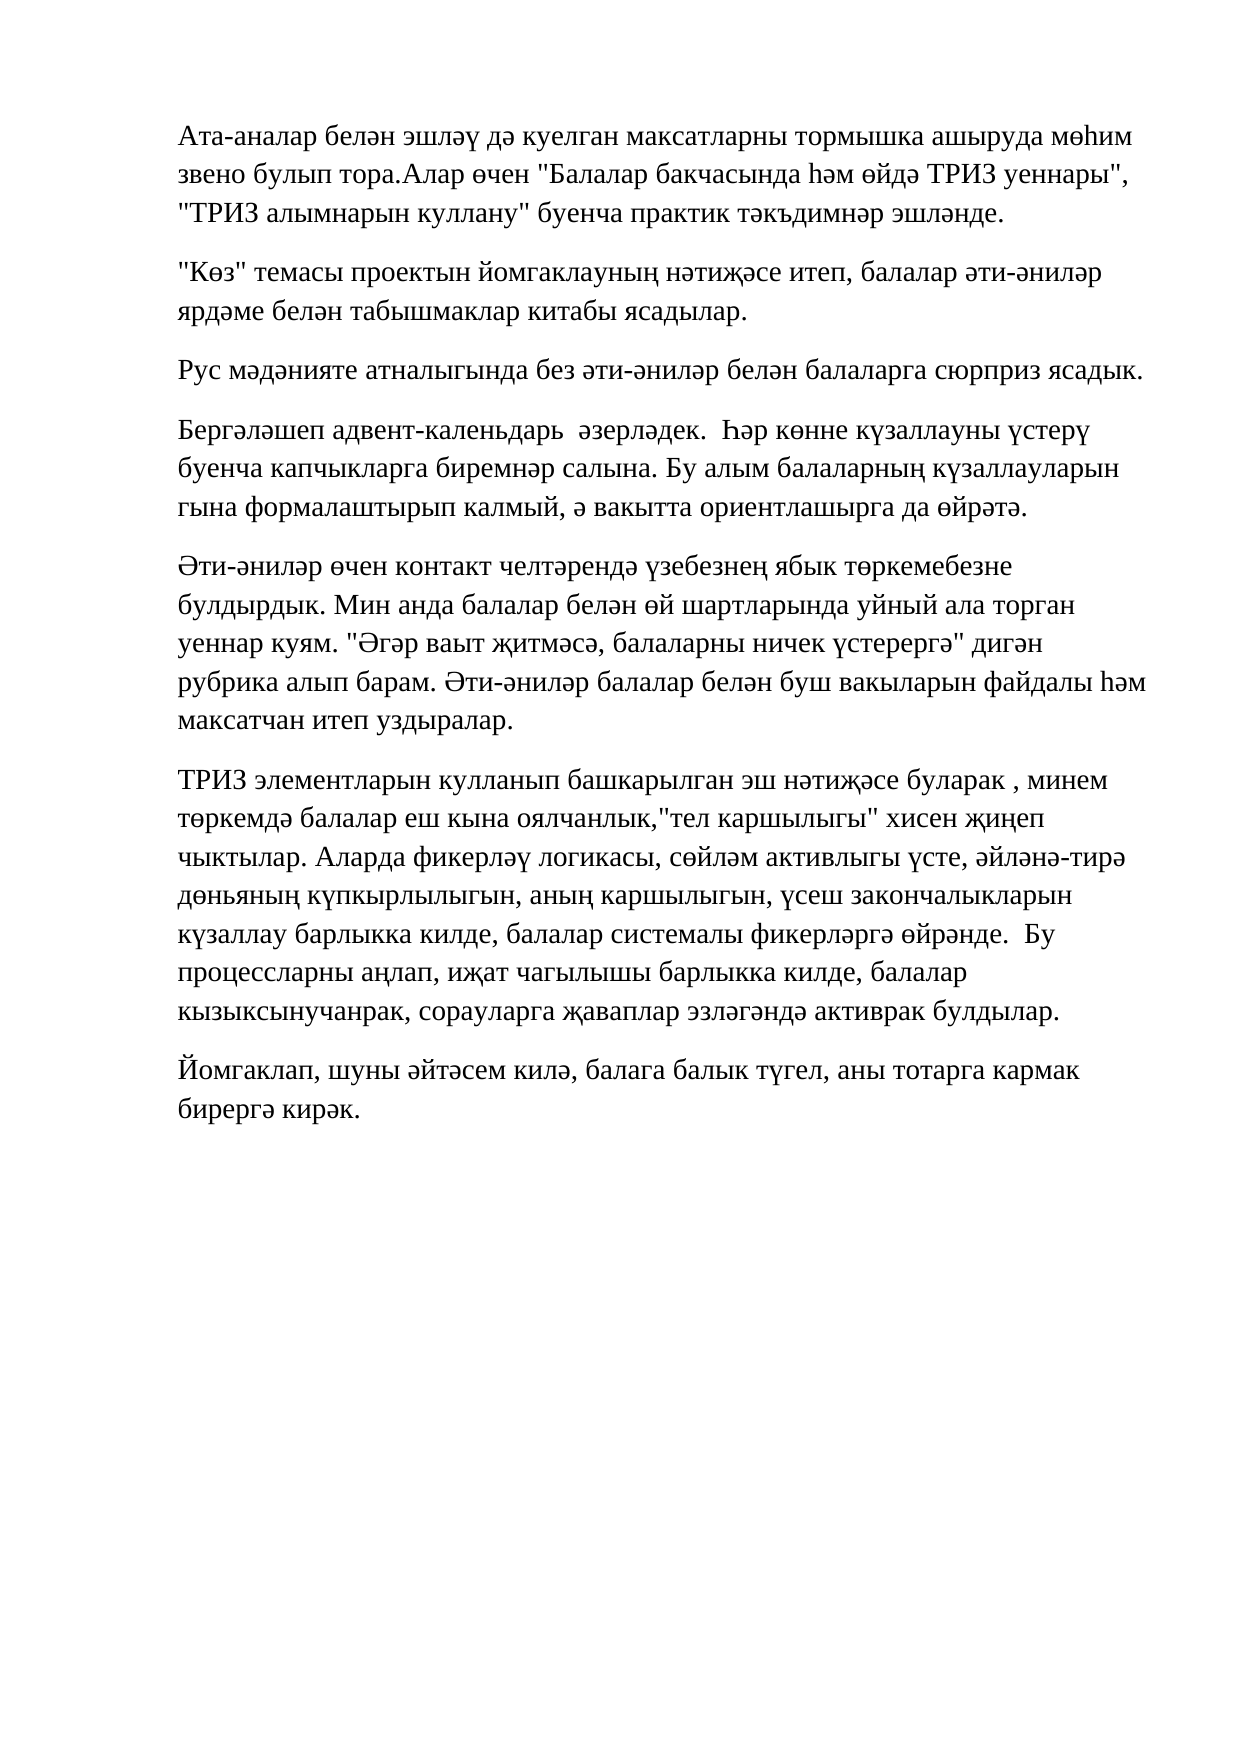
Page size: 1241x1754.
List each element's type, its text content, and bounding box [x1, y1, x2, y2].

text Ата-аналар белән эшләү дә куелган максатларны тормышка ашыруда мөһим звено булып тора.Алар өчен "Балалар бакчасында һәм өйдә ТРИЗ уеннары", "ТРИЗ алымнарын куллану" буенча практик тәкъдимнәр эшләнде. [177, 118, 1152, 229]
text Бергәләшеп адвент-каленьдарь әзерләдек. Һәр көнне күзаллауны үстерү буенча капчыкларга биремнәр салына. Бу алым балаларның күзаллауларын гына формалаштырып калмый, ә вакытта ориентлашырга да өйрәтә. [177, 412, 1152, 522]
text Әти-әниләр өчен контакт челтәрендә үзебезнең ябык төркемебезне булдырдык. Мин анда балалар белән өй шартларында уйный ала торган уеннар куям. "Әгәр ваыт җитмәсә, балаларны ничек үстерергә" дигән рубрика алып барам. Әти-әниләр балалар белән буш вакыларын файдалы һәм максатчан итеп уздыралар. [177, 548, 1152, 736]
text "Көз" темасы проектын йомгаклауның нәтиҗәсе итеп, балалар әти-әниләр ярдәме белән табышмаклар китабы ясадылар. [177, 254, 1152, 327]
text ТРИЗ элементларын кулланып башкарылган эш нәтиҗәсе буларак , минем төркемдә балалар еш кына оялчанлык,"тел каршылыгы" хисен җиңеп чыктылар. Аларда фикерләү логикасы, сөйләм активлыгы үсте, әйләнә-тирә дөньяның күпкырлылыгын, аның каршылыгын, үсеш закончалыкларын күзаллау барлыкка килде, балалар системалы фикерләргә өйрәнде. Бу процессларны аңлап, иҗат чагылышы барлыкка килде, балалар кызыксынучанрак, сорауларга җаваплар эзләгәндә активрак булдылар. [177, 762, 1152, 1027]
text Рус мәдәнияте атналыгында без әти-әниләр белән балаларга сюрприз ясадык. [177, 352, 1152, 386]
text Йомгаклап, шуны әйтәсем килә, балага балык түгел, аны тотарга кармак бирергә кирәк. [177, 1052, 1152, 1124]
